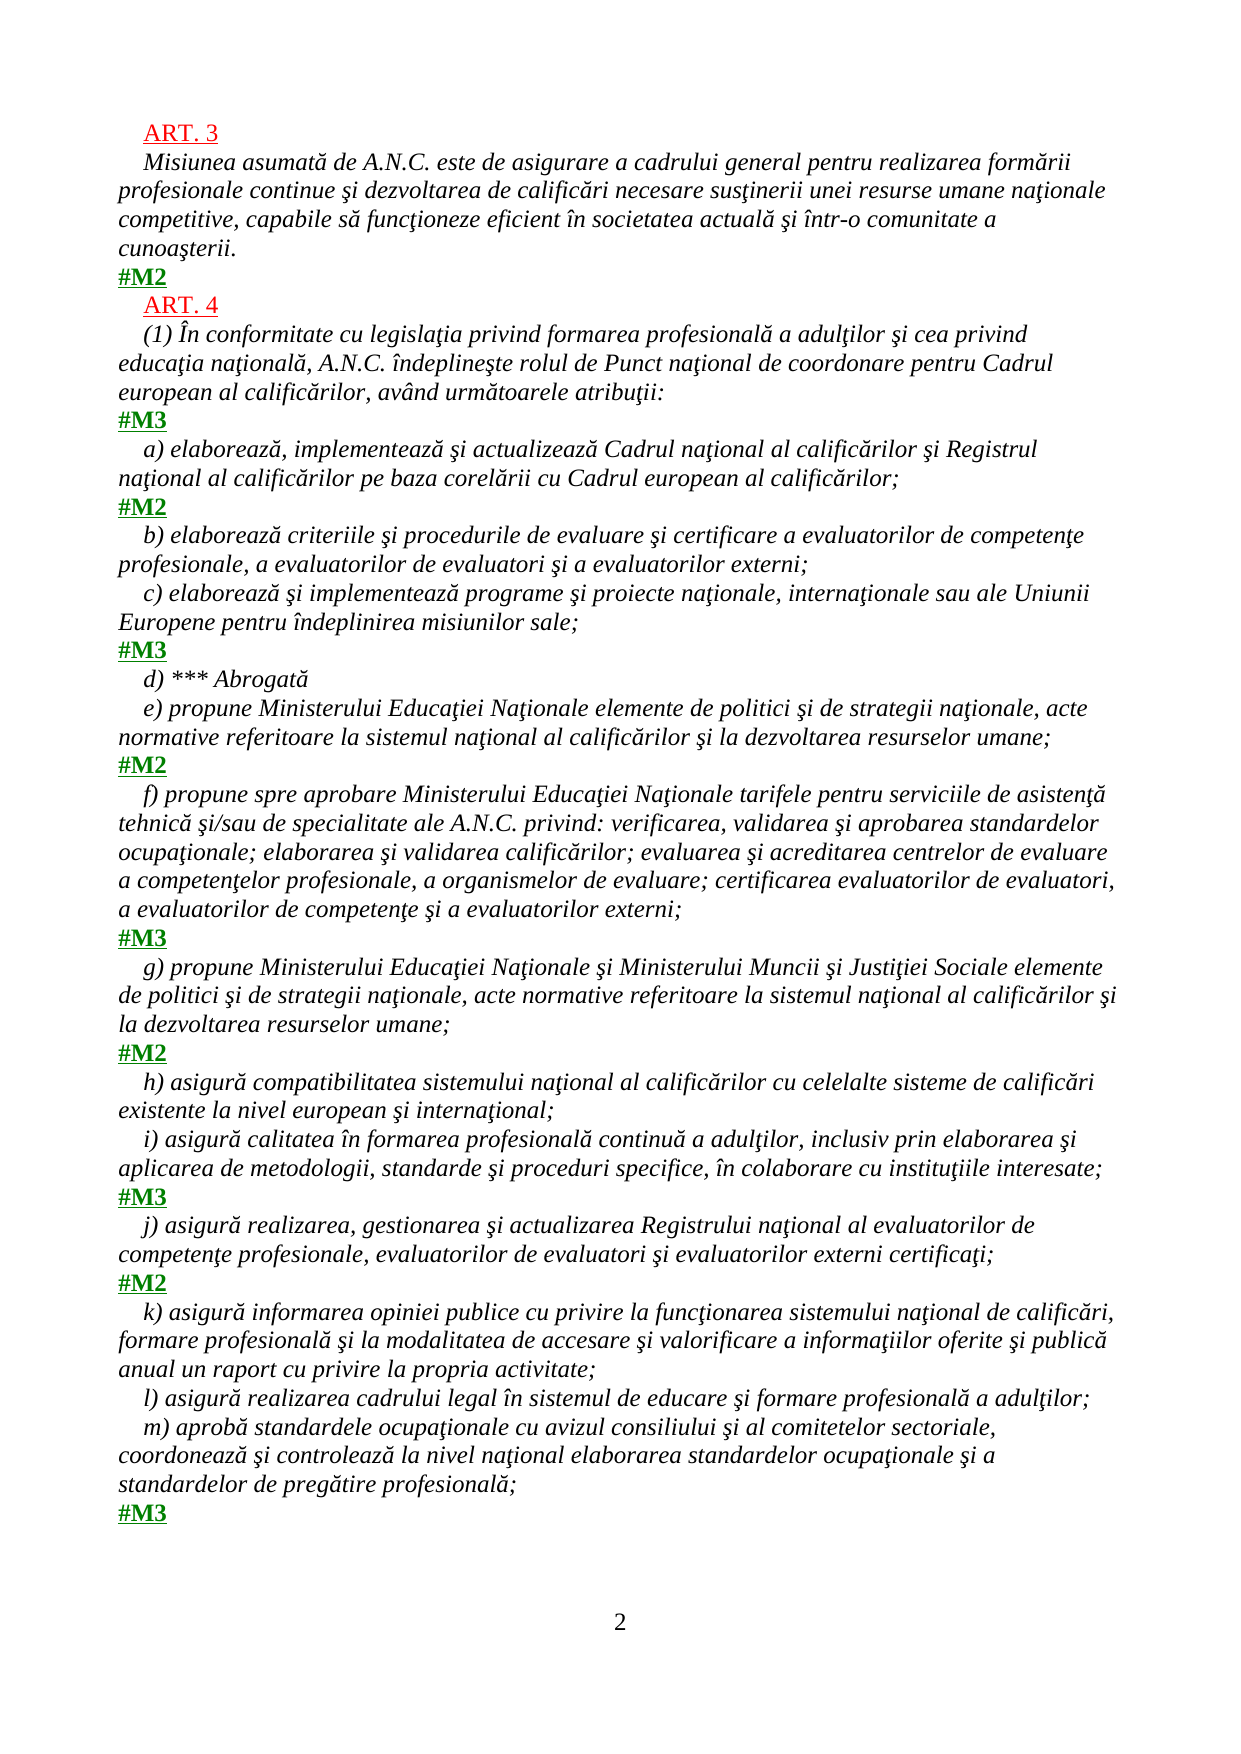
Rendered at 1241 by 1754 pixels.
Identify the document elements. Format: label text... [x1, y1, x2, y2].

text #M3 [118, 923, 1122, 952]
text Misiunea asumată de A.N.C. este de asigurare a cadrului general pentru realizarea formării profesionale continue şi dezvoltarea de calificări necesare susţinerii unei resurse umane naţionale competitive, capabile să funcţioneze eficient în societatea actuală şi într-o comunitate a cunoaşterii. [118, 147, 1122, 262]
text a) elaborează, implementează şi actualizează Cadrul naţional al calificărilor şi Registrul naţional al calificărilor pe baza corelării cu Cadrul european al calificărilor; [118, 434, 1122, 492]
text #M3 [118, 406, 1122, 434]
text g) propune Ministerului Educaţiei Naţionale şi Ministerului Muncii şi Justiţiei Sociale elemente de politici şi de strategii naţionale, acte normative referitoare la sistemul naţional al calificărilor şi la dezvoltarea resurselor umane; [118, 952, 1122, 1038]
text #M3 [118, 1498, 1122, 1527]
text #M2 [118, 492, 1122, 521]
text d) *** Abrogată [118, 664, 1122, 693]
text e) propune Ministerului Educaţiei Naţionale elemente de politici şi de strategii naţionale, acte normative referitoare la sistemul naţional al calificărilor şi la dezvoltarea resurselor umane; [118, 693, 1122, 751]
text ART. 4 [118, 291, 1122, 319]
text #M2 [118, 262, 1122, 291]
text k) asigură informarea opiniei publice cu privire la funcţionarea sistemului naţional de calificări, formare profesională şi la modalitatea de accesare şi valorificare a informaţiilor oferite şi publică anual un raport cu privire la propria activitate; [118, 1297, 1122, 1383]
text #M3 [118, 1182, 1122, 1211]
text h) asigură compatibilitatea sistemului naţional al calificărilor cu celelalte sisteme de calificări existente la nivel european şi internaţional; [118, 1067, 1122, 1124]
text ART. 3 [118, 118, 1122, 147]
text i) asigură calitatea în formarea profesională continuă a adulţilor, inclusiv prin elaborarea şi aplicarea de metodologii, standarde şi proceduri specifice, în colaborare cu instituţiile interesate; [118, 1124, 1122, 1182]
text f) propune spre aprobare Ministerului Educaţiei Naţionale tarifele pentru serviciile de asistenţă tehnică şi/sau de specialitate ale A.N.C. privind: verificarea, validarea şi aprobarea standardelor ocupaţionale; elaborarea şi validarea calificărilor; evaluarea şi acreditarea centrelor de evaluare a competenţelor profesionale, a organismelor de evaluare; certificarea evaluatorilor de evaluatori, a evaluatorilor de competenţe şi a evaluatorilor externi; [118, 779, 1122, 923]
text j) asigură realizarea, gestionarea şi actualizarea Registrului naţional al evaluatorilor de competenţe profesionale, evaluatorilor de evaluatori şi evaluatorilor externi certificaţi; [118, 1211, 1122, 1268]
text #M2 [118, 751, 1122, 779]
text l) asigură realizarea cadrului legal în sistemul de educare şi formare profesională a adulţilor; [118, 1383, 1122, 1412]
text #M2 [118, 1268, 1122, 1297]
text m) aprobă standardele ocupaţionale cu avizul consiliului şi al comitetelor sectoriale, coordonează şi controlează la nivel naţional elaborarea standardelor ocupaţionale şi a standardelor de pregătire profesională; [118, 1412, 1122, 1498]
text (1) În conformitate cu legislaţia privind formarea profesională a adulţilor şi cea privind educaţia naţională, A.N.C. îndeplineşte rolul de Punct naţional de coordonare pentru Cadrul european al calificărilor, având următoarele atribuţii: [118, 319, 1122, 406]
text #M2 [118, 1038, 1122, 1067]
text b) elaborează criteriile şi procedurile de evaluare şi certificare a evaluatorilor de competenţe profesionale, a evaluatorilor de evaluatori şi a evaluatorilor externi; [118, 521, 1122, 578]
text c) elaborează şi implementează programe şi proiecte naţionale, internaţionale sau ale Uniunii Europene pentru îndeplinirea misiunilor sale; [118, 578, 1122, 636]
text #M3 [118, 636, 1122, 664]
